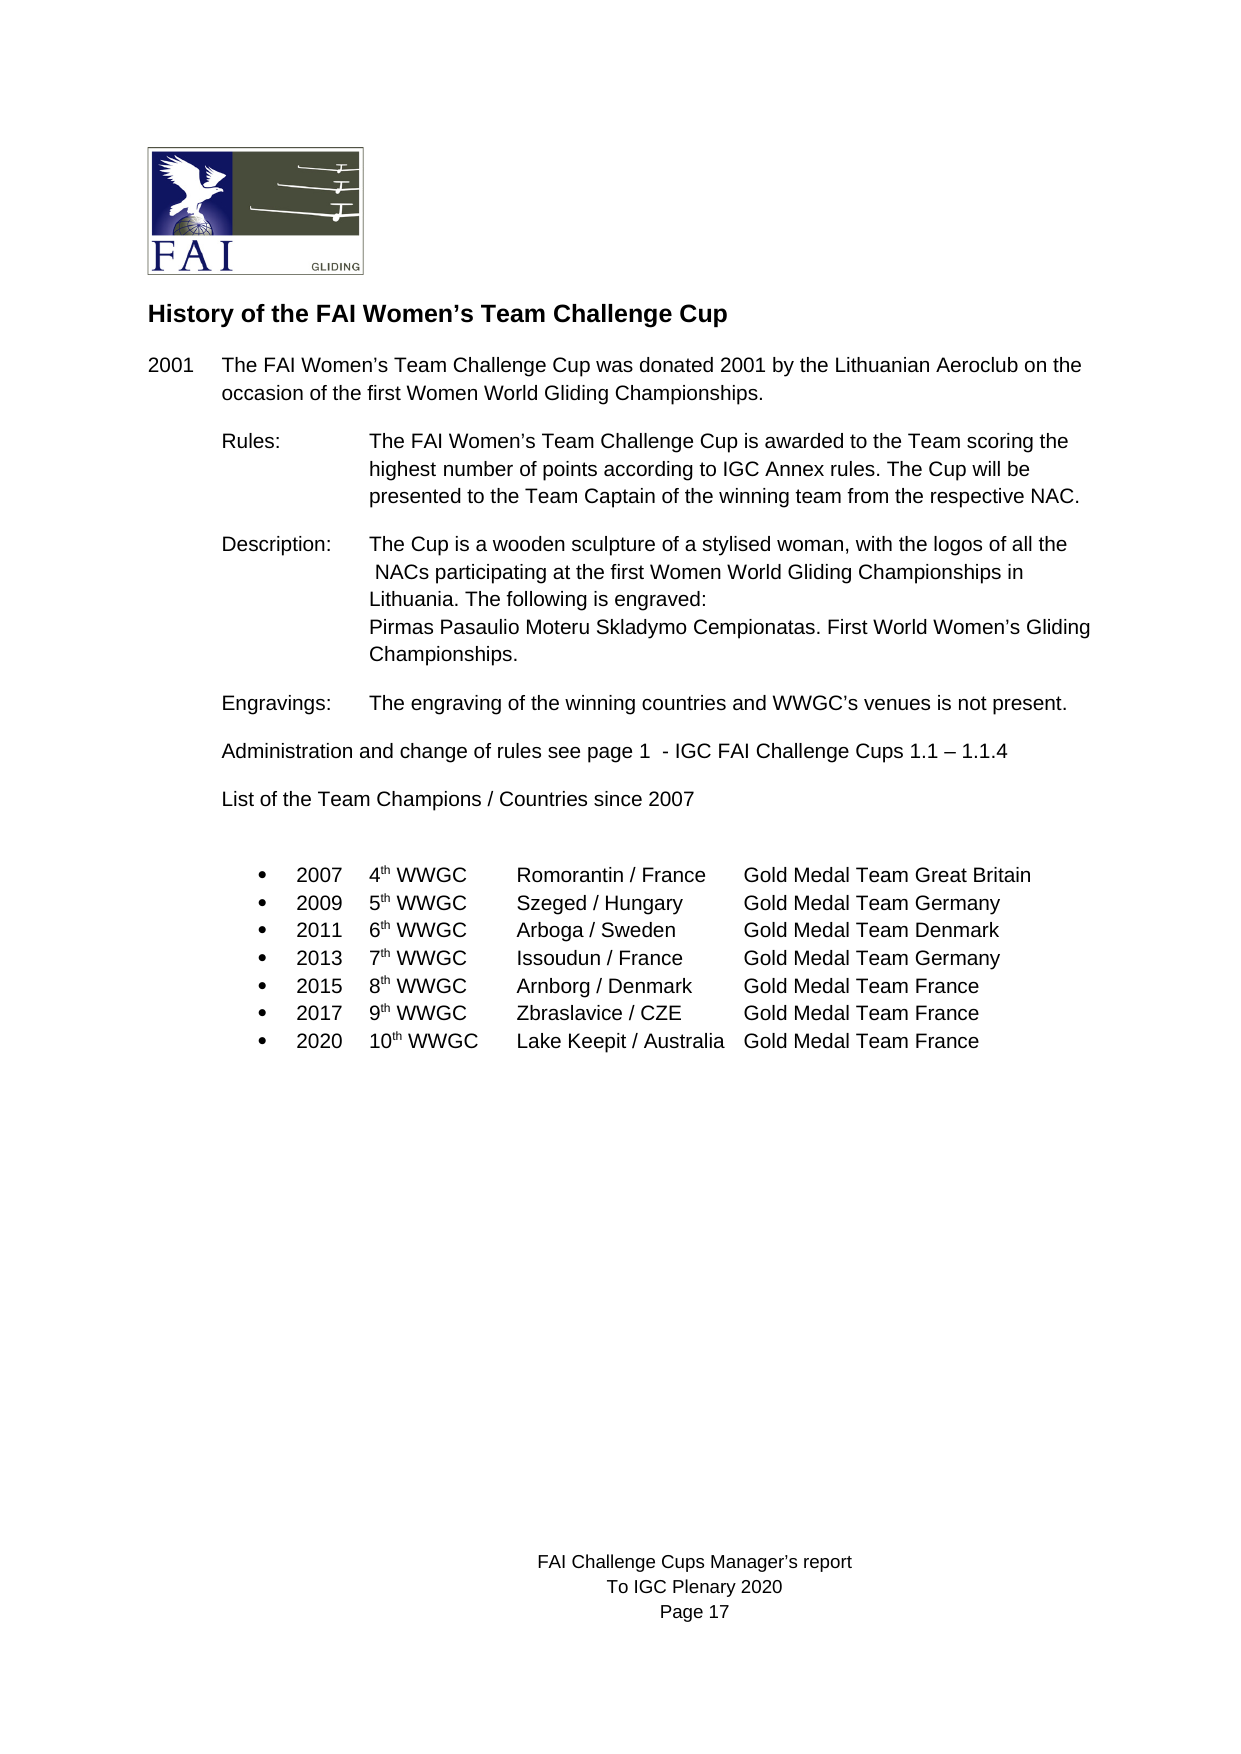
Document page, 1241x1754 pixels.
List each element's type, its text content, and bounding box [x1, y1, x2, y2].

list 2020 10th WWGC Lake Keepit / Australia Gold Medal Team France [259, 1029, 1093, 1053]
list To IGC Plenary 2020 [296, 1576, 1093, 1598]
text Rules: The FAI Women’s Team Challenge Cup is awarded to the Team scoring the highest number of points according to IGC Annex rules. The Cup will be presented to the Team Captain of the winning team from the respective NAC. [148, 429, 1093, 508]
list 2007 4th WWGC Romorantin / France Gold Medal Team Great Britain [259, 863, 1093, 887]
picture [147, 147, 365, 275]
list 2017 9th WWGC Zbraslavice / CZE Gold Medal Team France [259, 1001, 1093, 1025]
list 2015 8th WWGC Arnborg / Denmark Gold Medal Team France [259, 973, 1093, 997]
text History of the FAI Women’s Team Challenge Cup [148, 299, 1093, 328]
list 2013 7th WWGC Issoudun / France Gold Medal Team Germany [259, 946, 1093, 970]
text List of the Team Champions / Countries since 2007 [148, 787, 1093, 811]
list Page 17 [296, 1601, 1093, 1622]
text Engravings: The engraving of the winning countries and WWGC’s venues is not present. [148, 691, 1093, 714]
text Description: The Cup is a wooden sculpture of a stylised woman, with the logos of all the NACs participating at the first Women World Gliding Championships in Lithuania. The following is engraved: Pirmas Pasaulio Moteru Skladymo Cempionatas. First World Women’s Gliding Championships. [148, 532, 1093, 666]
list 2011 6th WWGC Arboga / Sweden Gold Medal Team Denmark [259, 918, 1093, 942]
text Administration and change of rules see page 1 - IGC FAI Challenge Cups 1.1 – 1.1.4 [148, 739, 1093, 763]
list FAI Challenge Cups Manager’s report [296, 1551, 1093, 1573]
text 2001 The FAI Women’s Team Challenge Cup was donated 2001 by the Lithuanian Aeroclub on the occasion of the first Women World Gliding Championships. [148, 353, 1093, 404]
list 2009 5th WWGC Szeged / Hungary Gold Medal Team Germany [259, 891, 1093, 915]
